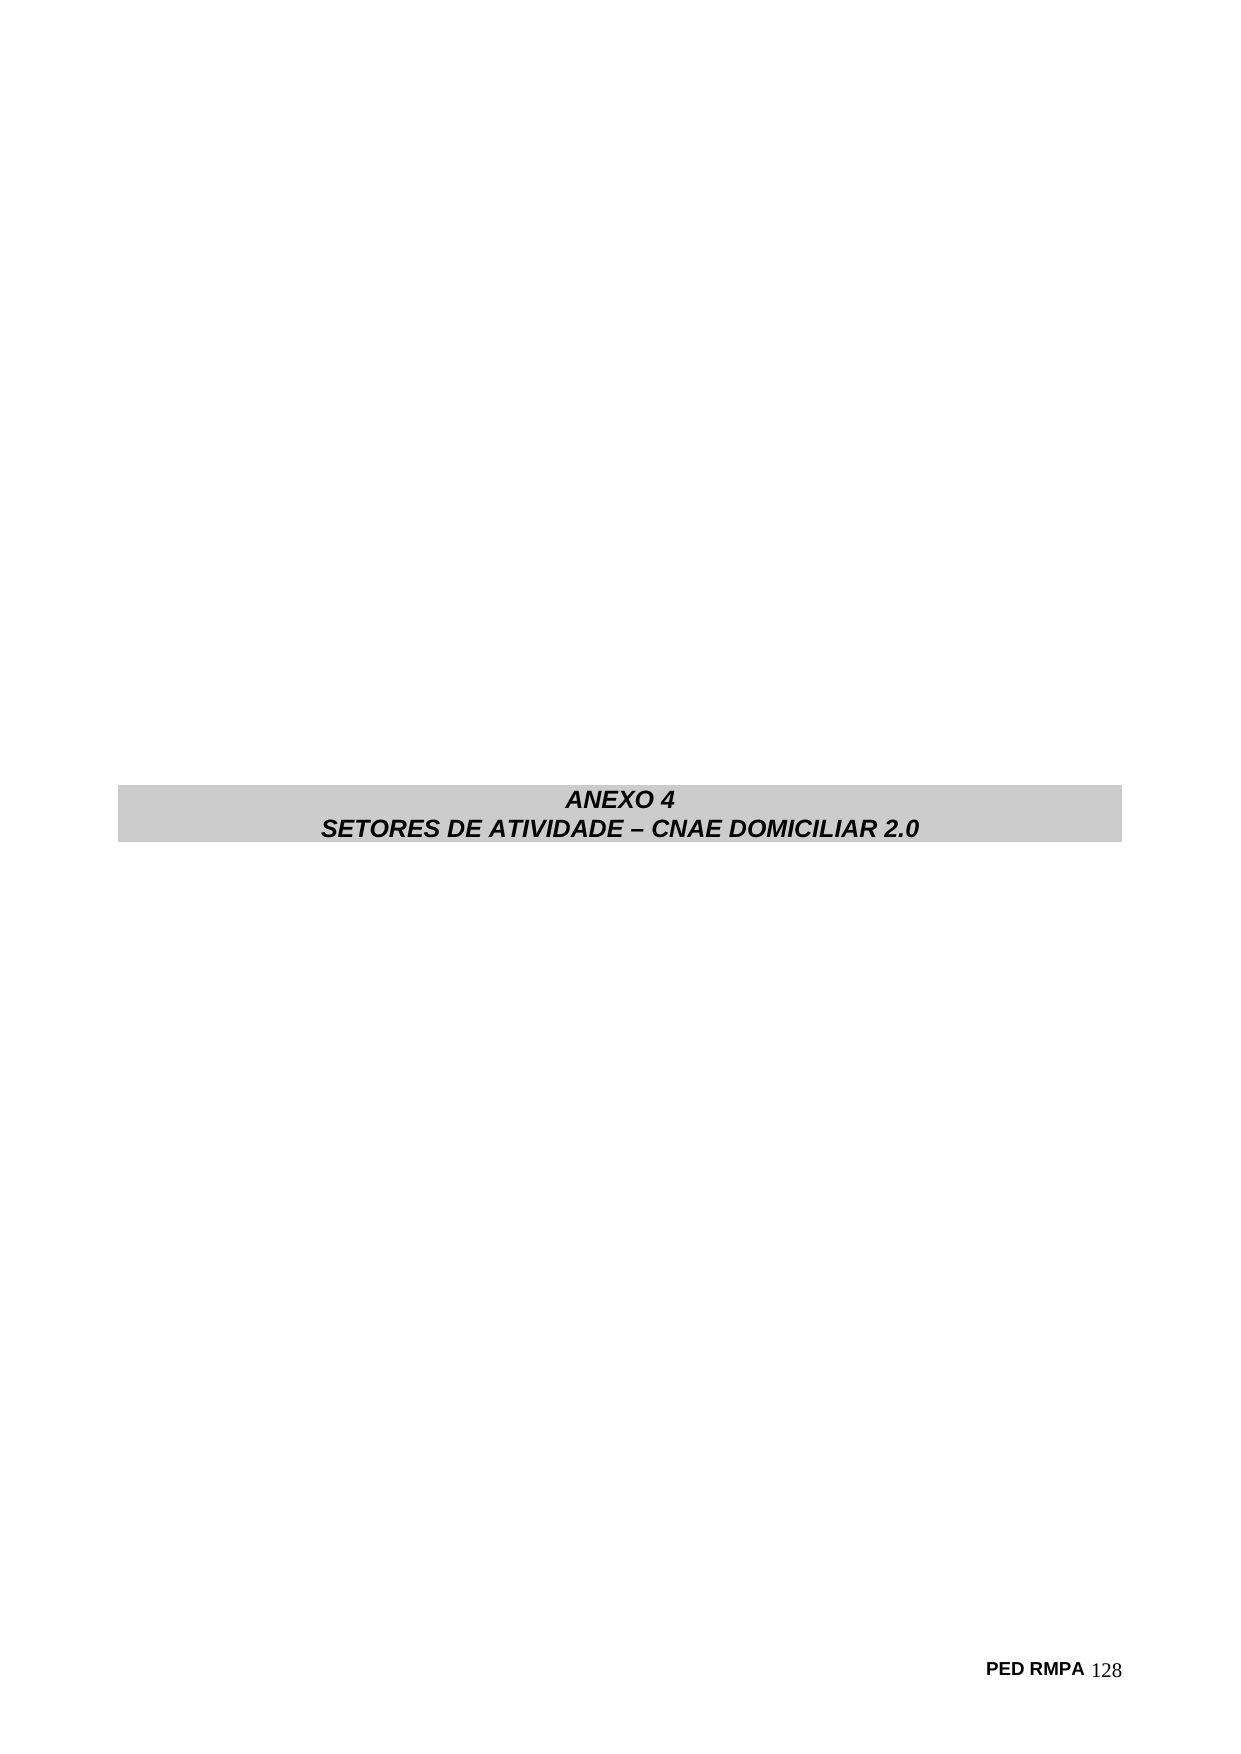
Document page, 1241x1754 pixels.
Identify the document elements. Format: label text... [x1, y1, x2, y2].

text ANEXO 4 [118, 785, 1122, 814]
text SETORES DE ATIVIDADE – CNAE DOMICILIAR 2.0 [118, 814, 1122, 842]
